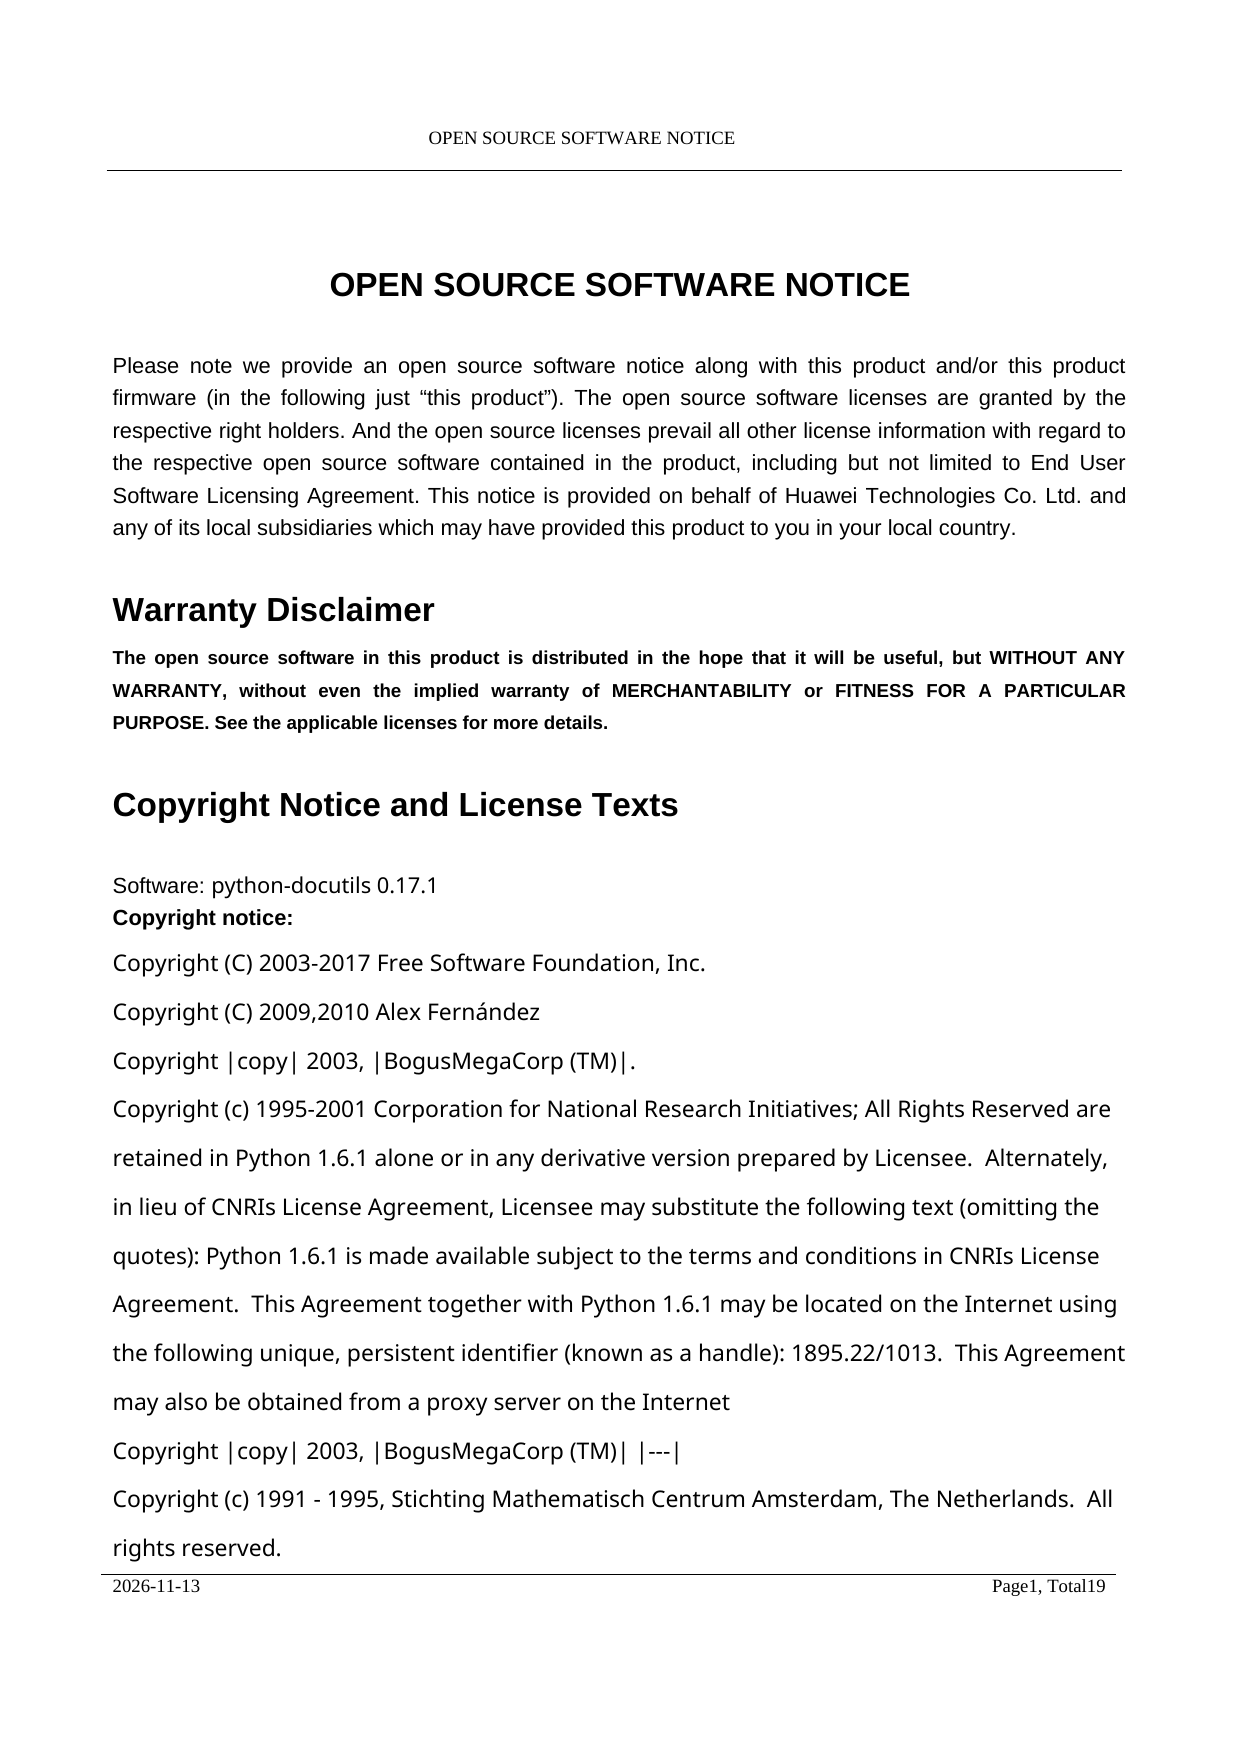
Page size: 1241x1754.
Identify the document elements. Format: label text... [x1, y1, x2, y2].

text Copyright Notice and License Texts [112, 771, 1128, 836]
text Software: python-docutils 0.17.1 [112, 869, 1128, 901]
text Please note we provide an open source software notice along with this product and/or this product firmware (in the following just “this product”). The open source software licenses are granted by the respective right holders. And the open source licenses prevail all other license information with regard to the respective open source software contained in the product, including but not limited to End User Software Licensing Agreement. This notice is provided on behalf of Huawei Technologies Co. Ltd. and any of its local subsidiaries which may have provided this product to you in your local country. [112, 349, 1128, 544]
text OPEN SOURCE SOFTWARE NOTICE [112, 251, 1128, 316]
text The open source software in this product is distributed in the hope that it will be useful, but WITHOUT ANY WARRANTY, without even the implied warranty of MERCHANTABILITY or FITNESS FOR A PARTICULAR PURPOSE. See the applicable licenses for more details. [112, 641, 1128, 739]
text Copyright notice: [112, 901, 1128, 934]
text Warranty Disclaimer [112, 576, 1128, 641]
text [112, 947, 1128, 1564]
